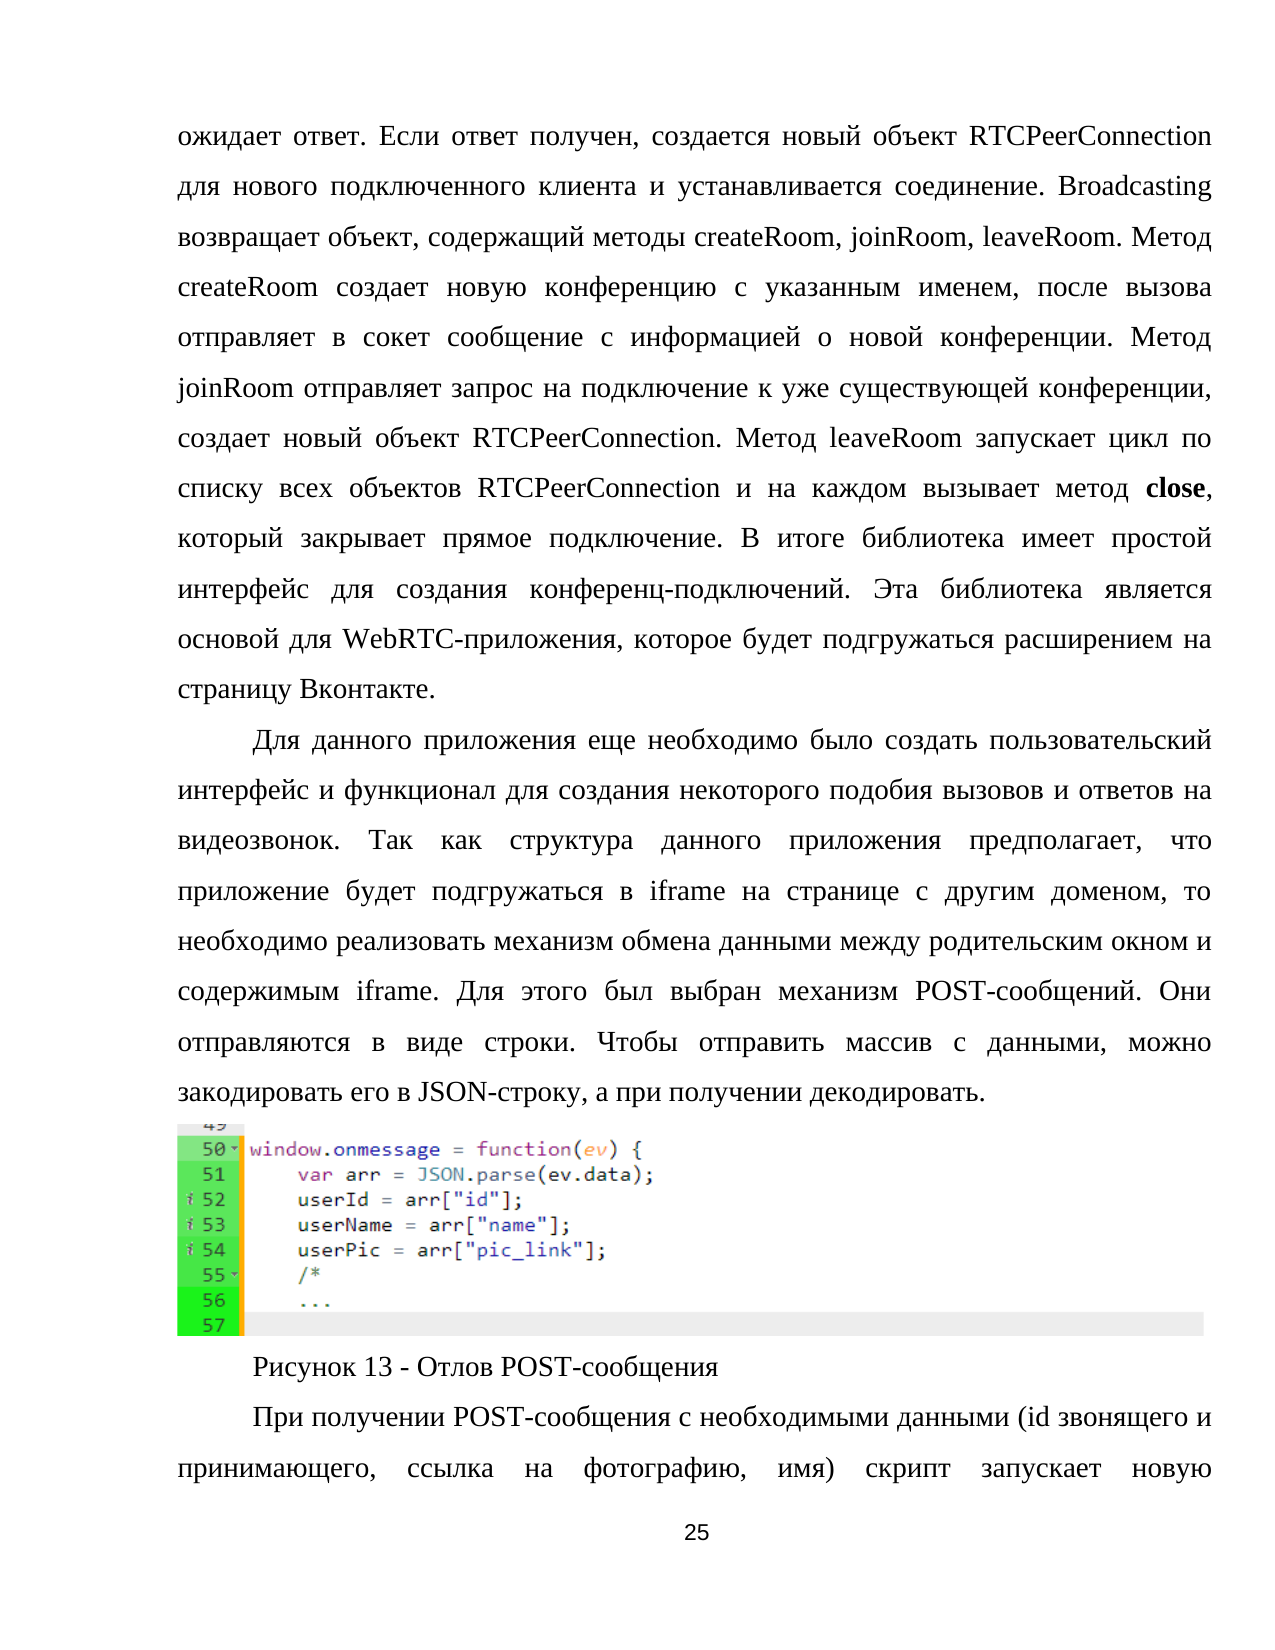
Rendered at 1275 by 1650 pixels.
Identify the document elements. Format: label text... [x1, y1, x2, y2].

picture [177, 1124, 1204, 1336]
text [177, 1399, 1213, 1483]
text Рисунок 13 - Отлов POST-сообщения [177, 1349, 1213, 1383]
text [177, 118, 1213, 705]
text Для данного приложения еще необходимо было создать пользовательский интерфейс и функционал для создания некоторого подобия вызовов и ответов на видеозвонок. Так как структура данного приложения предполагает, что приложение будет подгружаться в iframe на странице с другим доменом, то необходимо реализовать механизм обмена данными между родительским окном и содержимым iframe. Для этого был выбран механизм POST-сообщений. Они отправляются в виде строки. Чтобы отправить массив с данными, можно закодировать его в JSON-строку, а при получении декодировать. [177, 722, 1213, 1108]
